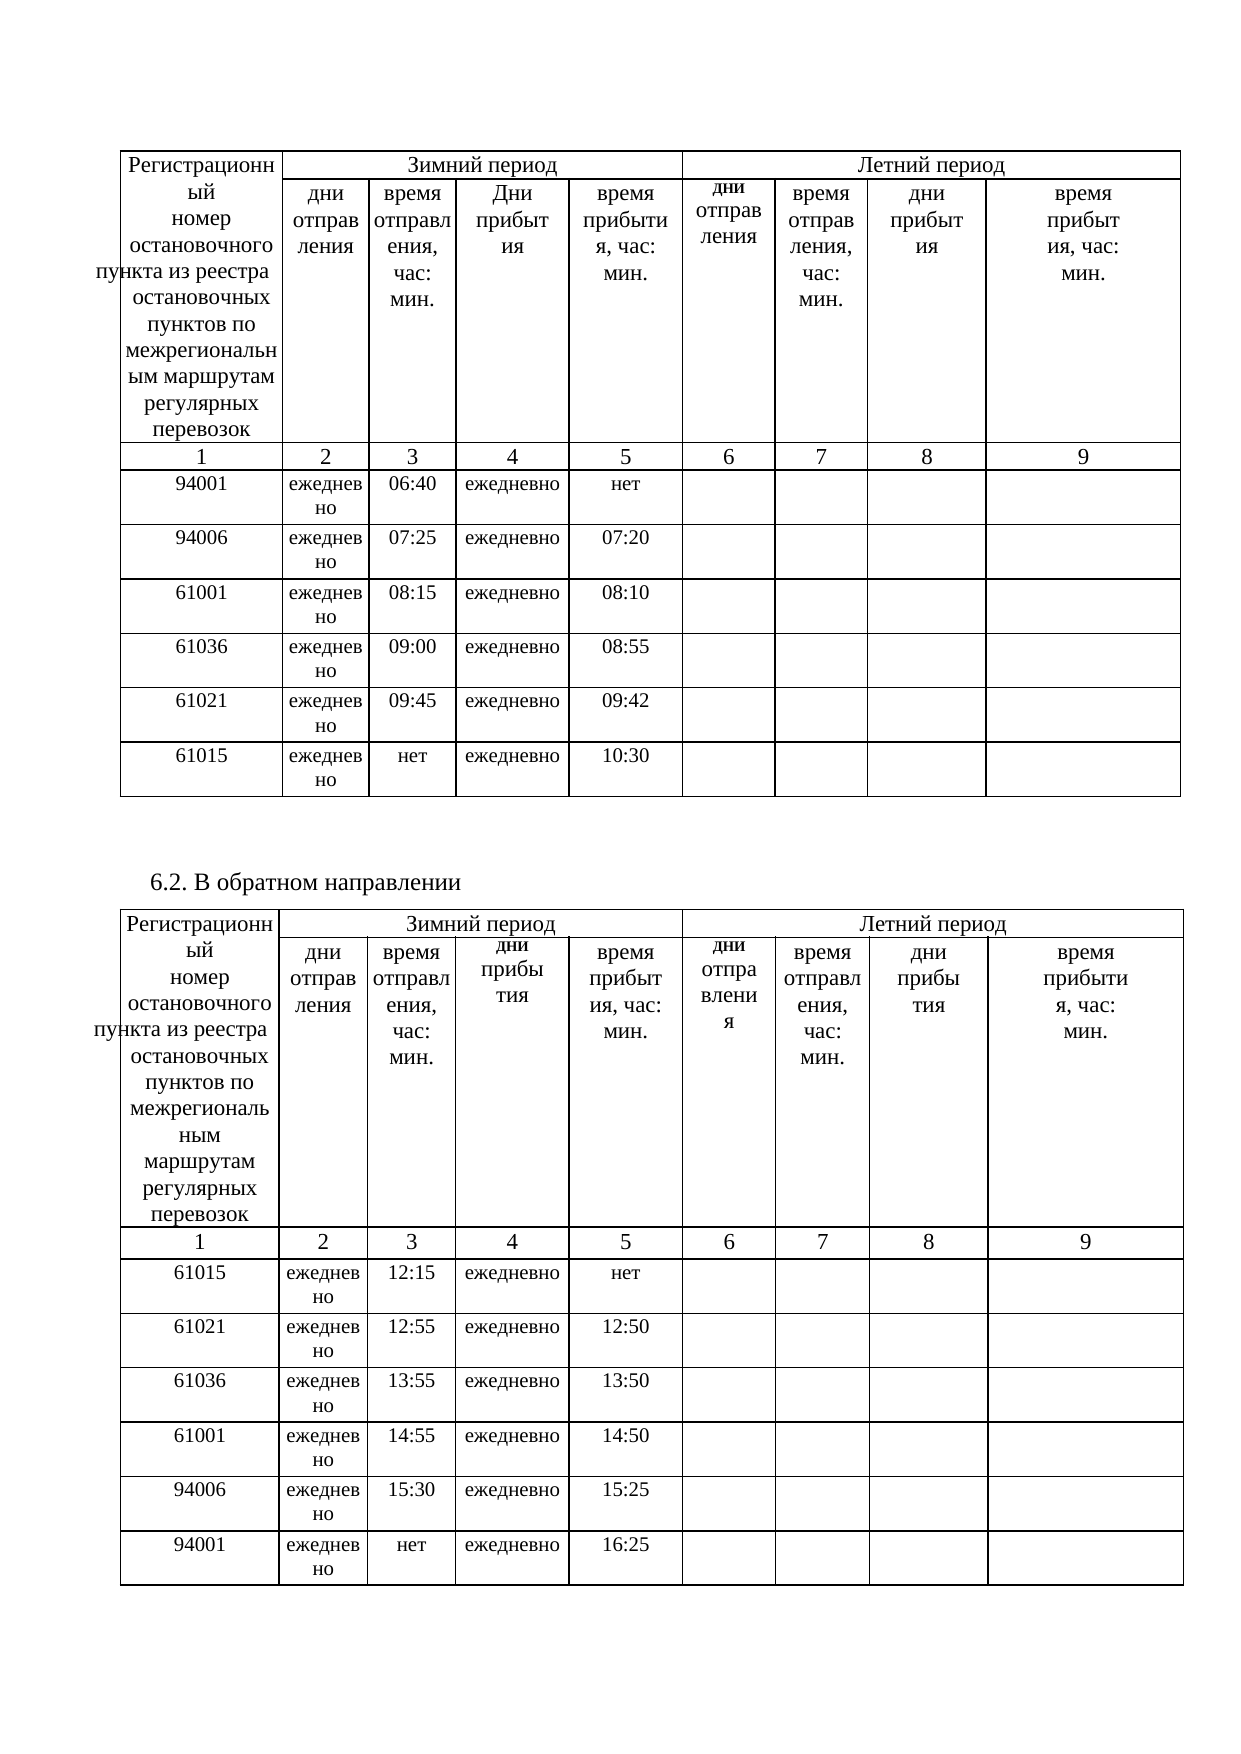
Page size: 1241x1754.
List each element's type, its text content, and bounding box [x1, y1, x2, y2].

table_cell [987, 634, 1180, 687]
table_cell 08:15 [370, 580, 455, 632]
table_cell [683, 1368, 775, 1421]
table_cell ежедневно [457, 580, 568, 632]
table_cell [870, 1260, 987, 1312]
table_cell [870, 1532, 987, 1584]
table_cell [989, 1260, 1183, 1312]
table_cell ежедневно [280, 1532, 367, 1584]
table_cell [776, 743, 867, 796]
table_cell [683, 471, 774, 524]
table_header Регистрационный номер остановочного пункта из реестра остановочных пунктов по межрегиональным маршрутам регулярных перевозок [121, 152, 282, 441]
table_cell [987, 525, 1180, 578]
table_cell 61015 [121, 1260, 278, 1312]
table_cell 6 [683, 1228, 775, 1258]
table_cell нет [570, 471, 682, 524]
table_cell дни отправ ления [280, 938, 367, 1226]
table_cell [776, 1314, 869, 1367]
table_cell ежедневно [457, 471, 568, 524]
table_cell [683, 1477, 775, 1530]
table_cell ДНИ отпра влени я [683, 938, 775, 1226]
table_cell 61001 [121, 580, 282, 632]
table_cell [989, 1532, 1183, 1584]
table_cell 5 [570, 443, 682, 469]
table_cell 15:25 [570, 1477, 682, 1530]
table_cell 94001 [121, 1532, 278, 1584]
table_cell [683, 1314, 775, 1367]
table_cell 8 [868, 443, 985, 469]
table_cell [776, 1423, 869, 1476]
table_cell [868, 634, 985, 687]
table_cell 14:55 [368, 1423, 455, 1476]
table_cell [870, 1477, 987, 1530]
table_header Летний период [683, 910, 1183, 936]
table_header Регистрационный номер остановочного пункта из реестра остановочных пунктов по межрегиональным маршрутам регулярных перевозок [121, 910, 278, 1226]
table_cell 2 [283, 443, 368, 469]
table_cell дни отправ ления [283, 180, 368, 441]
table_cell ежедневно [457, 688, 568, 741]
table_cell ежедневно [456, 1477, 568, 1530]
table_cell ежедневно [283, 688, 368, 741]
table_cell [776, 471, 867, 524]
table_cell 12:55 [368, 1314, 455, 1367]
table_cell 08:10 [570, 580, 682, 632]
table_header Зимний период [283, 152, 682, 178]
table_cell 3 [370, 443, 455, 469]
table_cell [870, 1314, 987, 1367]
table_cell [776, 580, 867, 632]
table_cell ДНИ прибы тия [456, 938, 568, 1226]
table_cell 13:55 [368, 1368, 455, 1421]
table_cell ДНИ отправ ления [683, 180, 774, 441]
table_cell 3 [368, 1228, 455, 1258]
table_cell [989, 1423, 1183, 1476]
table_cell ежедневно [283, 634, 368, 687]
table_cell время прибыти я, час: мин. [989, 938, 1183, 1226]
table_cell время прибыти я, час: мин. [570, 180, 682, 441]
table_header Зимний период [280, 910, 682, 936]
table_cell ежедневно [457, 743, 568, 796]
table_cell нет [570, 1260, 682, 1312]
table_cell 5 [570, 1228, 682, 1258]
table_cell 94006 [121, 1477, 278, 1530]
table_cell 14:50 [570, 1423, 682, 1476]
table_cell ежедневно [457, 634, 568, 687]
table_cell 61036 [121, 634, 282, 687]
table_cell дни прибыт ия [868, 180, 985, 441]
table_cell ежедневно [283, 471, 368, 524]
table_cell 9 [989, 1228, 1183, 1258]
table_header Летний период [683, 152, 1180, 178]
table_cell 09:45 [370, 688, 455, 741]
table_cell время отправл ения, час: мин. [370, 180, 455, 441]
table_cell [868, 525, 985, 578]
table_cell [776, 1368, 869, 1421]
table_cell [683, 688, 774, 741]
table_cell 06:40 [370, 471, 455, 524]
table_cell время прибыт ия, час: мин. [570, 938, 682, 1226]
table_cell ежедневно [456, 1532, 568, 1584]
table_cell [989, 1314, 1183, 1367]
table_cell [683, 634, 774, 687]
table_cell [987, 580, 1180, 632]
table_cell ежедневно [280, 1423, 367, 1476]
table_cell время отправл ения, час: мин. [776, 938, 869, 1226]
table_cell [870, 1423, 987, 1476]
table_cell Дни прибыт ия [457, 180, 568, 441]
table_cell время прибыт ия, час: мин. [987, 180, 1180, 441]
table_cell [776, 525, 867, 578]
table_cell [776, 634, 867, 687]
table_cell ежедневно [283, 580, 368, 632]
table_cell 1 [121, 443, 282, 469]
table_cell 15:30 [368, 1477, 455, 1530]
table_cell 13:50 [570, 1368, 682, 1421]
table_cell 61036 [121, 1368, 278, 1421]
table_cell 12:15 [368, 1260, 455, 1312]
table_cell [868, 743, 985, 796]
table_cell [870, 1368, 987, 1421]
table_cell ежедневно [280, 1260, 367, 1312]
table_cell 2 [280, 1228, 367, 1258]
table_cell 7 [776, 1228, 869, 1258]
table_cell 8 [870, 1228, 987, 1258]
table_cell 61021 [121, 1314, 278, 1367]
text 6.2. В обратном направлении [150, 867, 1090, 896]
table_cell 07:25 [370, 525, 455, 578]
table_cell время отправл ения, час: мин. [368, 938, 455, 1226]
table_cell [987, 471, 1180, 524]
table_cell 61001 [121, 1423, 278, 1476]
table_cell ежедневно [280, 1368, 367, 1421]
table_cell [776, 688, 867, 741]
table_cell 07:20 [570, 525, 682, 578]
table_cell 09:00 [370, 634, 455, 687]
table_cell [776, 1477, 869, 1530]
table_cell 61015 [121, 743, 282, 796]
table_cell [683, 1532, 775, 1584]
table_cell нет [370, 743, 455, 796]
table_cell ежедневно [456, 1260, 568, 1312]
table_cell [868, 688, 985, 741]
table_cell [683, 525, 774, 578]
table_cell [987, 743, 1180, 796]
table_cell 4 [456, 1228, 568, 1258]
table_cell [868, 580, 985, 632]
table_cell 94006 [121, 525, 282, 578]
table_cell ежедневно [280, 1477, 367, 1530]
table_cell ежедневно [283, 525, 368, 578]
table_cell [776, 1260, 869, 1312]
table_cell 1 [121, 1228, 278, 1258]
table_cell 16:25 [570, 1532, 682, 1584]
table_cell ежедневно [456, 1368, 568, 1421]
table_cell нет [368, 1532, 455, 1584]
table_cell [987, 688, 1180, 741]
table_cell 6 [683, 443, 774, 469]
table_cell 7 [776, 443, 867, 469]
table_cell 10:30 [570, 743, 682, 796]
table_cell 09:42 [570, 688, 682, 741]
table_cell [776, 1532, 869, 1584]
table_cell 08:55 [570, 634, 682, 687]
table_cell [683, 743, 774, 796]
table_cell 12:50 [570, 1314, 682, 1367]
table_cell дни прибы тия [870, 938, 987, 1226]
table_cell ежедневно [456, 1314, 568, 1367]
table_cell [683, 1260, 775, 1312]
table_cell ежедневно [456, 1423, 568, 1476]
table_cell 9 [987, 443, 1180, 469]
table_cell ежедневно [283, 743, 368, 796]
table_cell [868, 471, 985, 524]
table_cell ежедневно [457, 525, 568, 578]
table_cell [683, 1423, 775, 1476]
table_cell [683, 580, 774, 632]
table_cell ежедневно [280, 1314, 367, 1367]
table_cell 61021 [121, 688, 282, 741]
table_cell [989, 1477, 1183, 1530]
table_cell 4 [457, 443, 568, 469]
table_cell 94001 [121, 471, 282, 524]
table_cell [989, 1368, 1183, 1421]
table_cell время отправ ления, час: мин. [776, 180, 867, 441]
